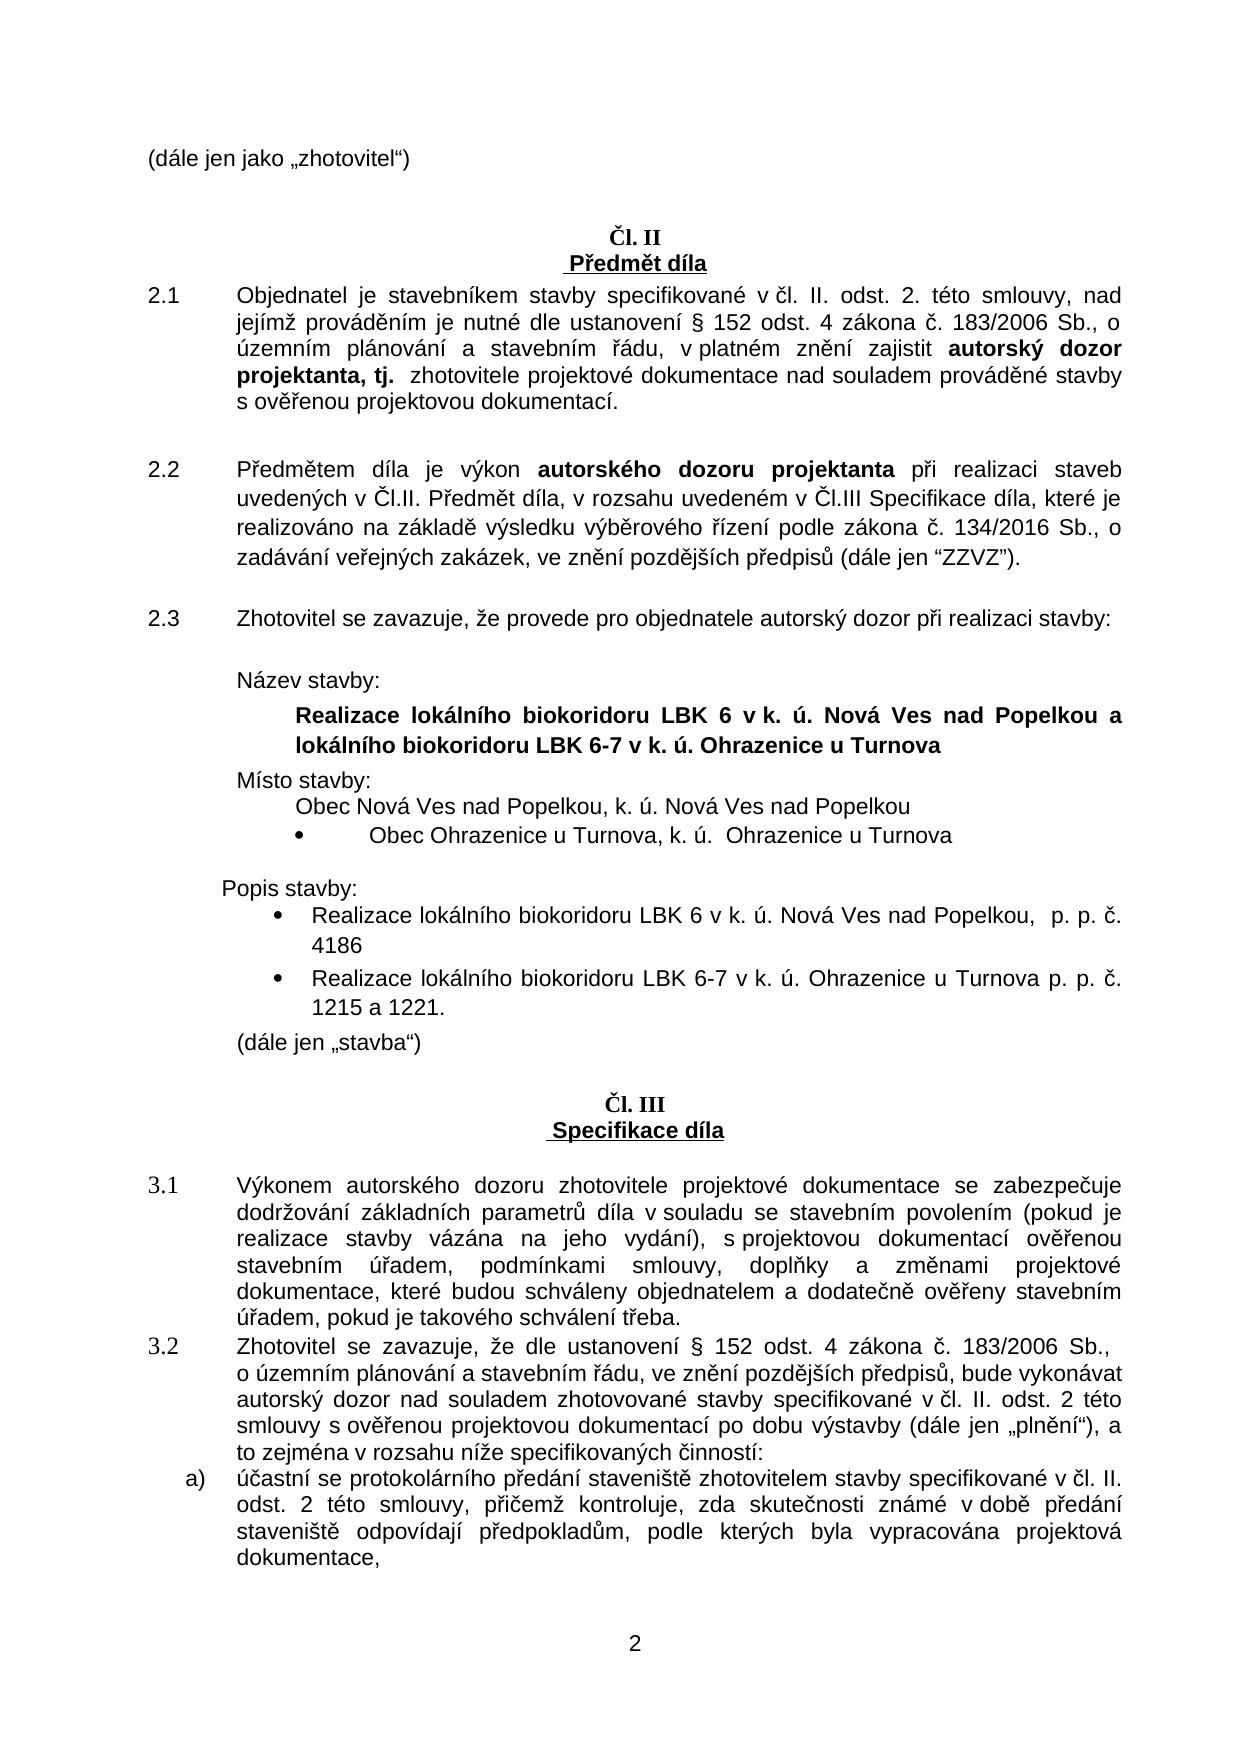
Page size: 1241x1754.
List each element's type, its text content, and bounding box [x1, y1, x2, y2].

text Čl. II [148, 223, 1122, 250]
text (dále jen jako „zhotovitel“) [110, 144, 1122, 171]
text Místo stavby: [236, 764, 1122, 793]
text Popis stavby: [148, 875, 1122, 902]
text Předmět díla [148, 250, 1122, 276]
list Objednatel je stavebníkem stavby specifikované v čl. II. odst. 2. této smlouvy, nad jejímž prováděním je nutné dle ustanovení § 152 odst. 4 zákona č. 183/2006 Sb., o územním plánování a stavebním řádu, v platném znění zajistit autorský dozor projektanta, tj. zhotovitele projektové dokumentace nad souladem prováděné stavby s ověřenou projektovou dokumentací. [148, 282, 1122, 414]
text Čl. III [148, 1091, 1122, 1117]
list Předmětem díla je výkon autorského dozoru projektanta při realizaci stav v Čl.II. Předmět díla, v rozsahu uvedeném v Čl.III Specifikace díla, které je realizováno na základě výsledku výběrového řízení podle zákona č. 134/2016 Sb., o zadávání veřejných zakázek, ve znění pozdějších předpisů (dále jen “ZZVZ”). [148, 453, 1122, 570]
text (dále jen „stavba“) [148, 1027, 1122, 1056]
text Název stavby: [148, 664, 1122, 693]
text Specifikace díla [148, 1117, 1122, 1144]
list Zhotovitel se zavazuje, že provede pro objednatele autorský dozor při realizaci stavby: [148, 602, 1122, 632]
